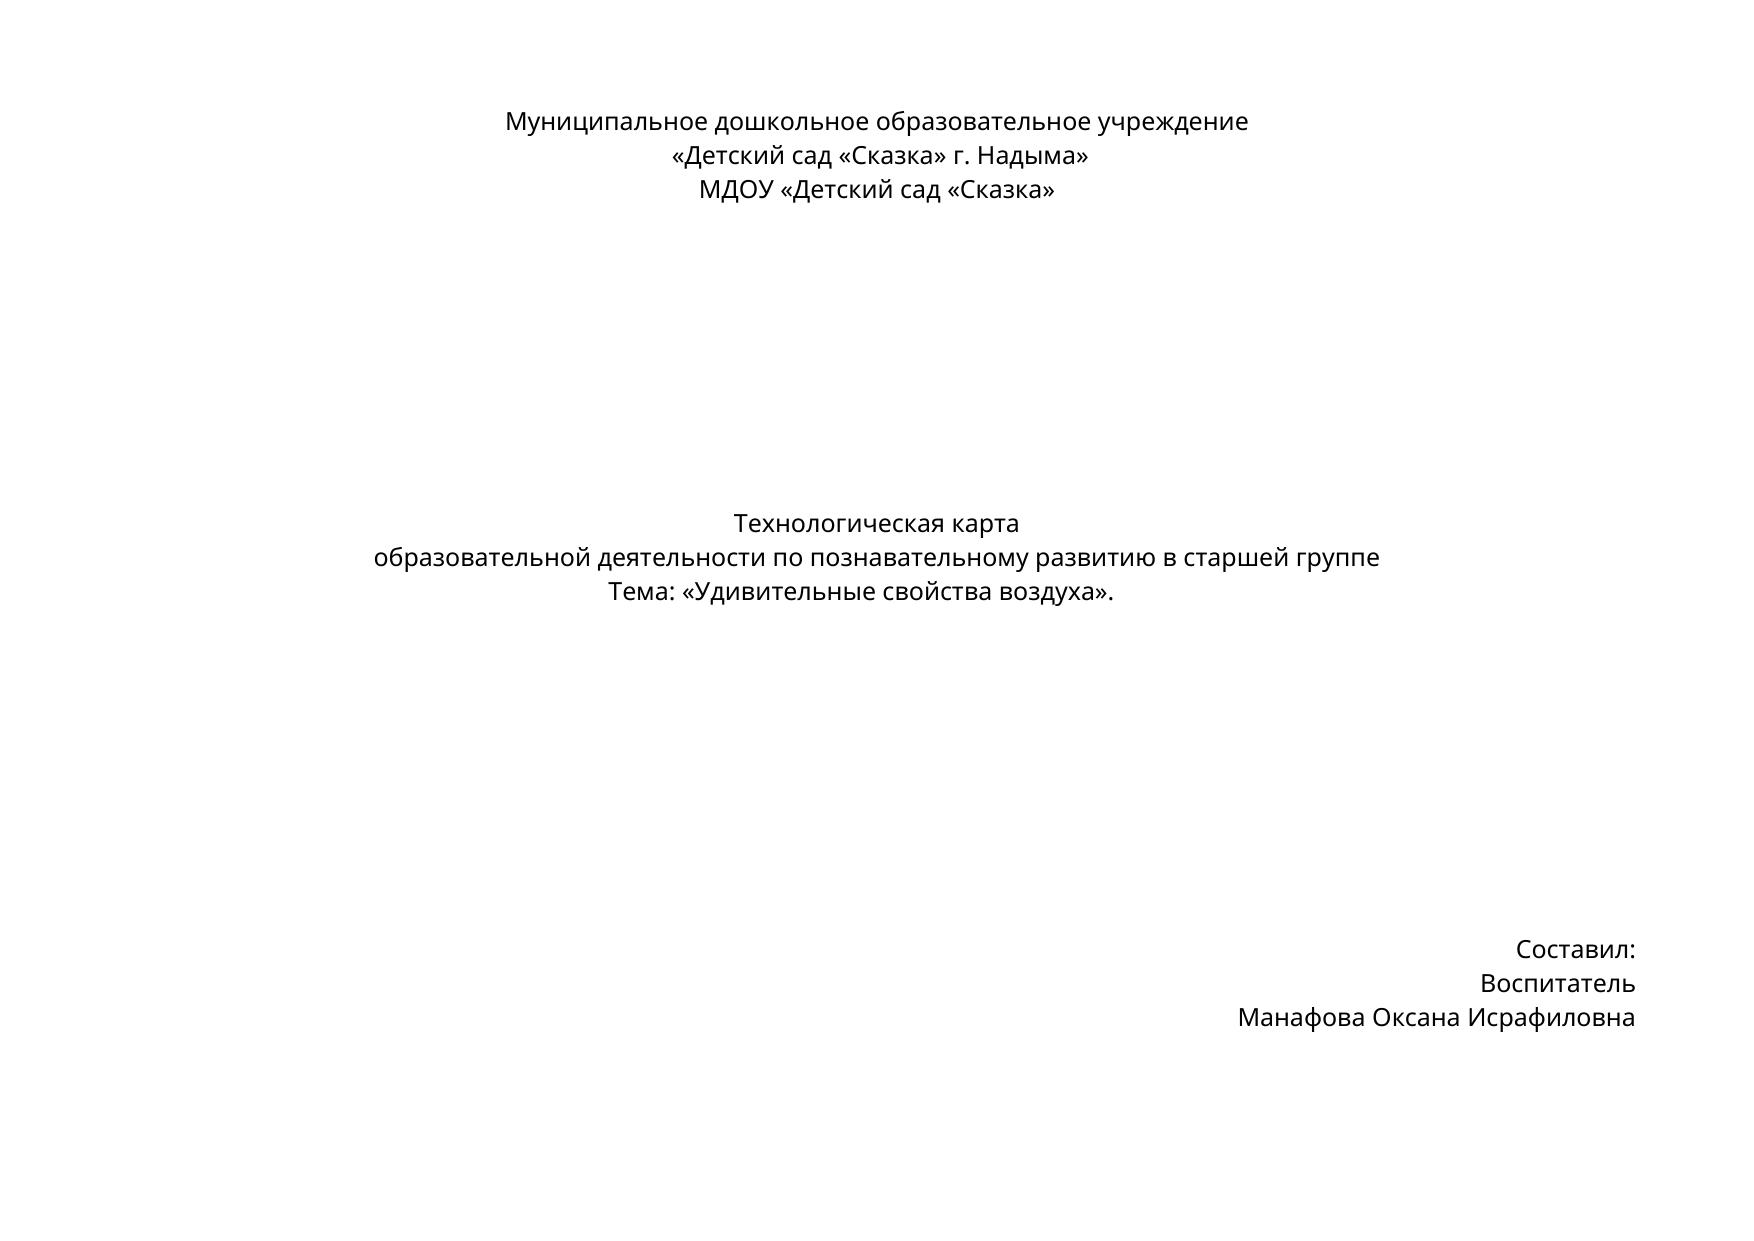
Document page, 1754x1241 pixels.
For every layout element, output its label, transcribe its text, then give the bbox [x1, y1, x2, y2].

text Воспитатель [118, 965, 1636, 999]
text образовательной деятельности по познавательному развитию в старшей группе [118, 540, 1636, 574]
text Технологическая карта [118, 506, 1636, 540]
text «Детский сад «Сказка» г. Надыма» [118, 137, 1636, 172]
text Тема: «Удивительные свойства воздуха». [118, 574, 1604, 608]
text Муниципальное дошкольное образовательное учреждение [118, 103, 1636, 137]
text Манафова Оксана Исрафиловна [118, 999, 1636, 1033]
text Составил: [118, 931, 1636, 965]
text МДОУ «Детский сад «Сказка» [118, 172, 1636, 206]
